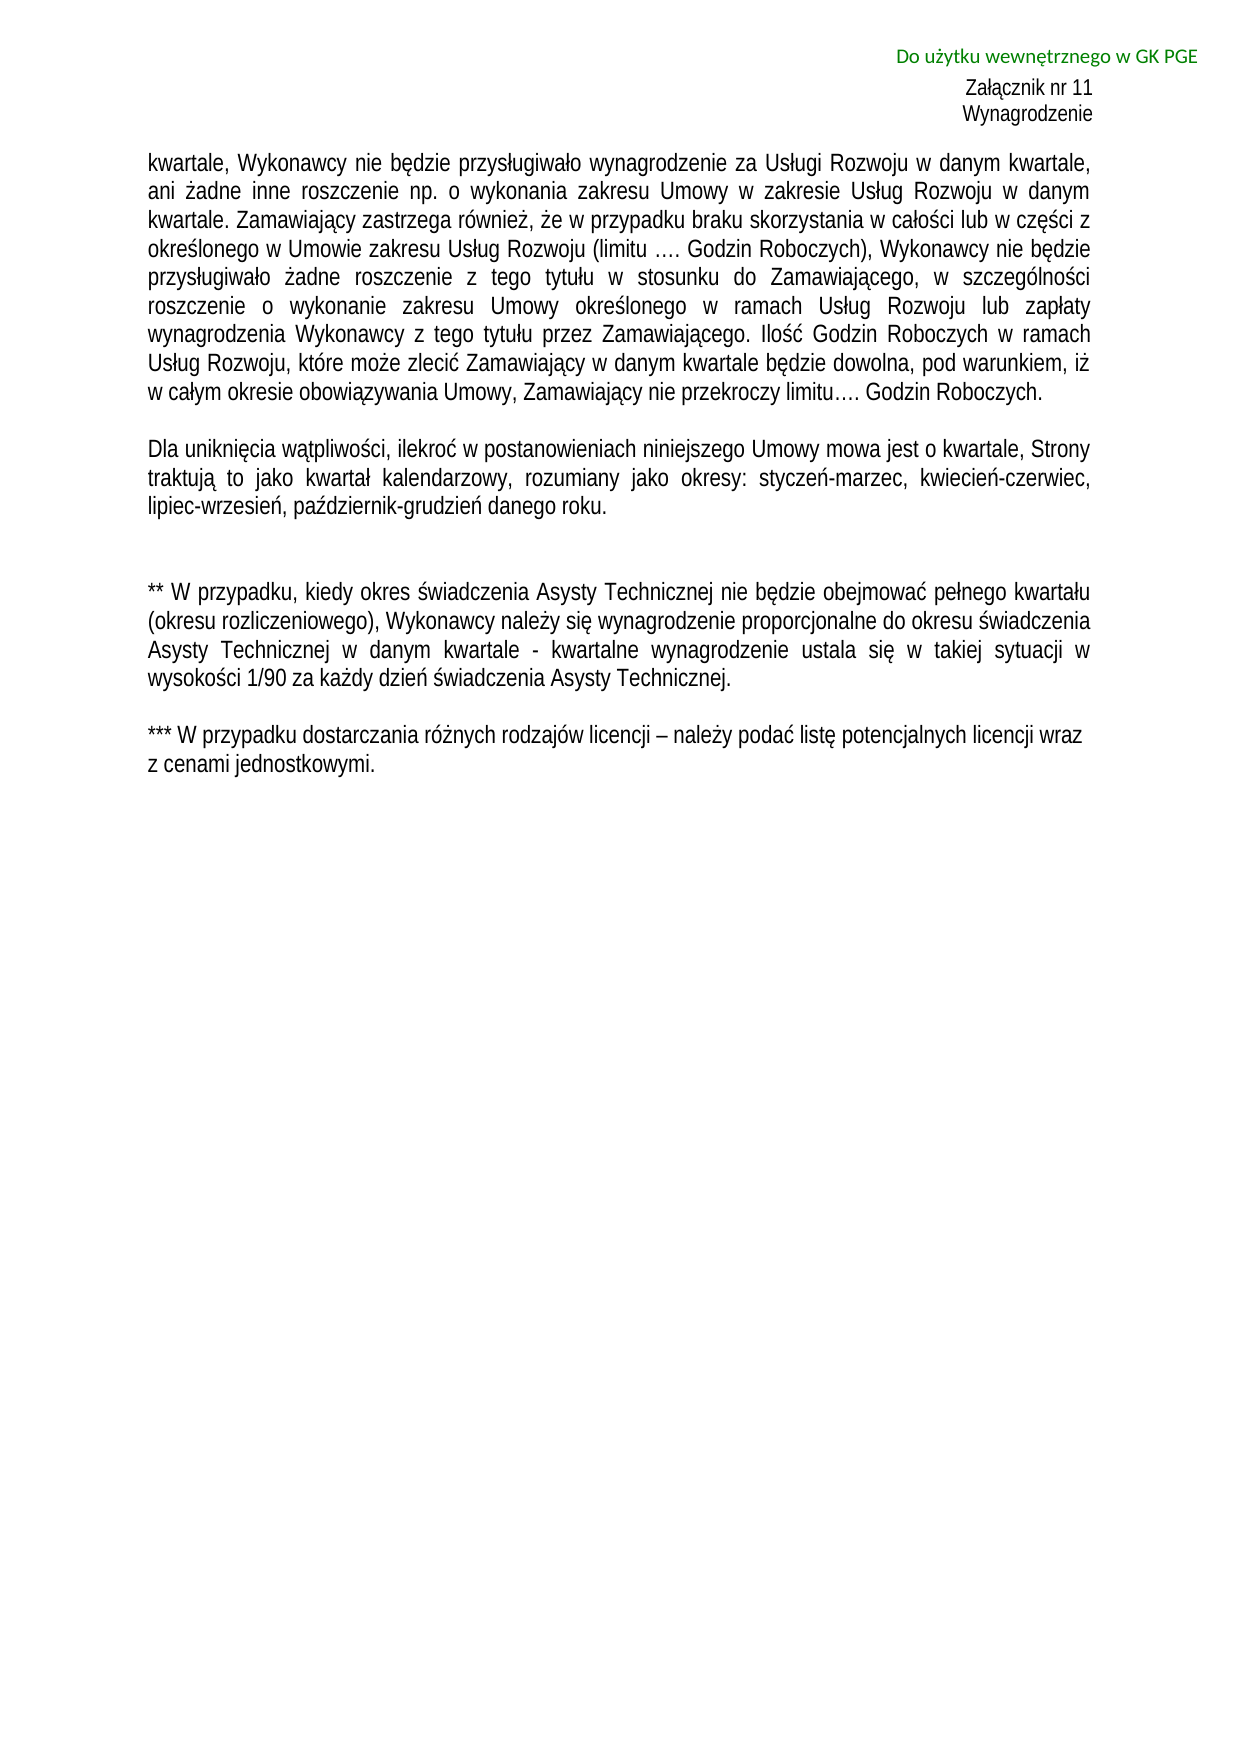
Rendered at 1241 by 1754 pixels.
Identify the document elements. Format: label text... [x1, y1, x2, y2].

text *** W przypadku dostarczania różnych rodzajów licencji – należy podać listę potencjalnych licencji wraz z cenami jednostkowymi. [148, 721, 1093, 778]
text ** W przypadku, kiedy okres świadczenia Asysty Technicznej nie będzie obejmować pełnego kwartału (okresu rozliczeniowego), Wykonawcy należy się wynagrodzenie proporcjonalne do okresu świadczenia Asysty Technicznej w danym kwartale - kwartalne wynagrodzenie ustala się w takiej sytuacji w wysokości 1/90 za każdy dzień świadczenia Asysty Technicznej. [148, 577, 1093, 692]
text Dla uniknięcia wątpliwości, ilekroć w postanowieniach niniejszego Umowy mowa jest o kwartale, Strony traktują to jako kwartał kalendarzowy, rozumiany jako okresy: styczeń-marzec, kwiecień-czerwiec, lipiec-wrzesień, październik-grudzień danego roku. [148, 434, 1093, 520]
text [148, 148, 1093, 405]
